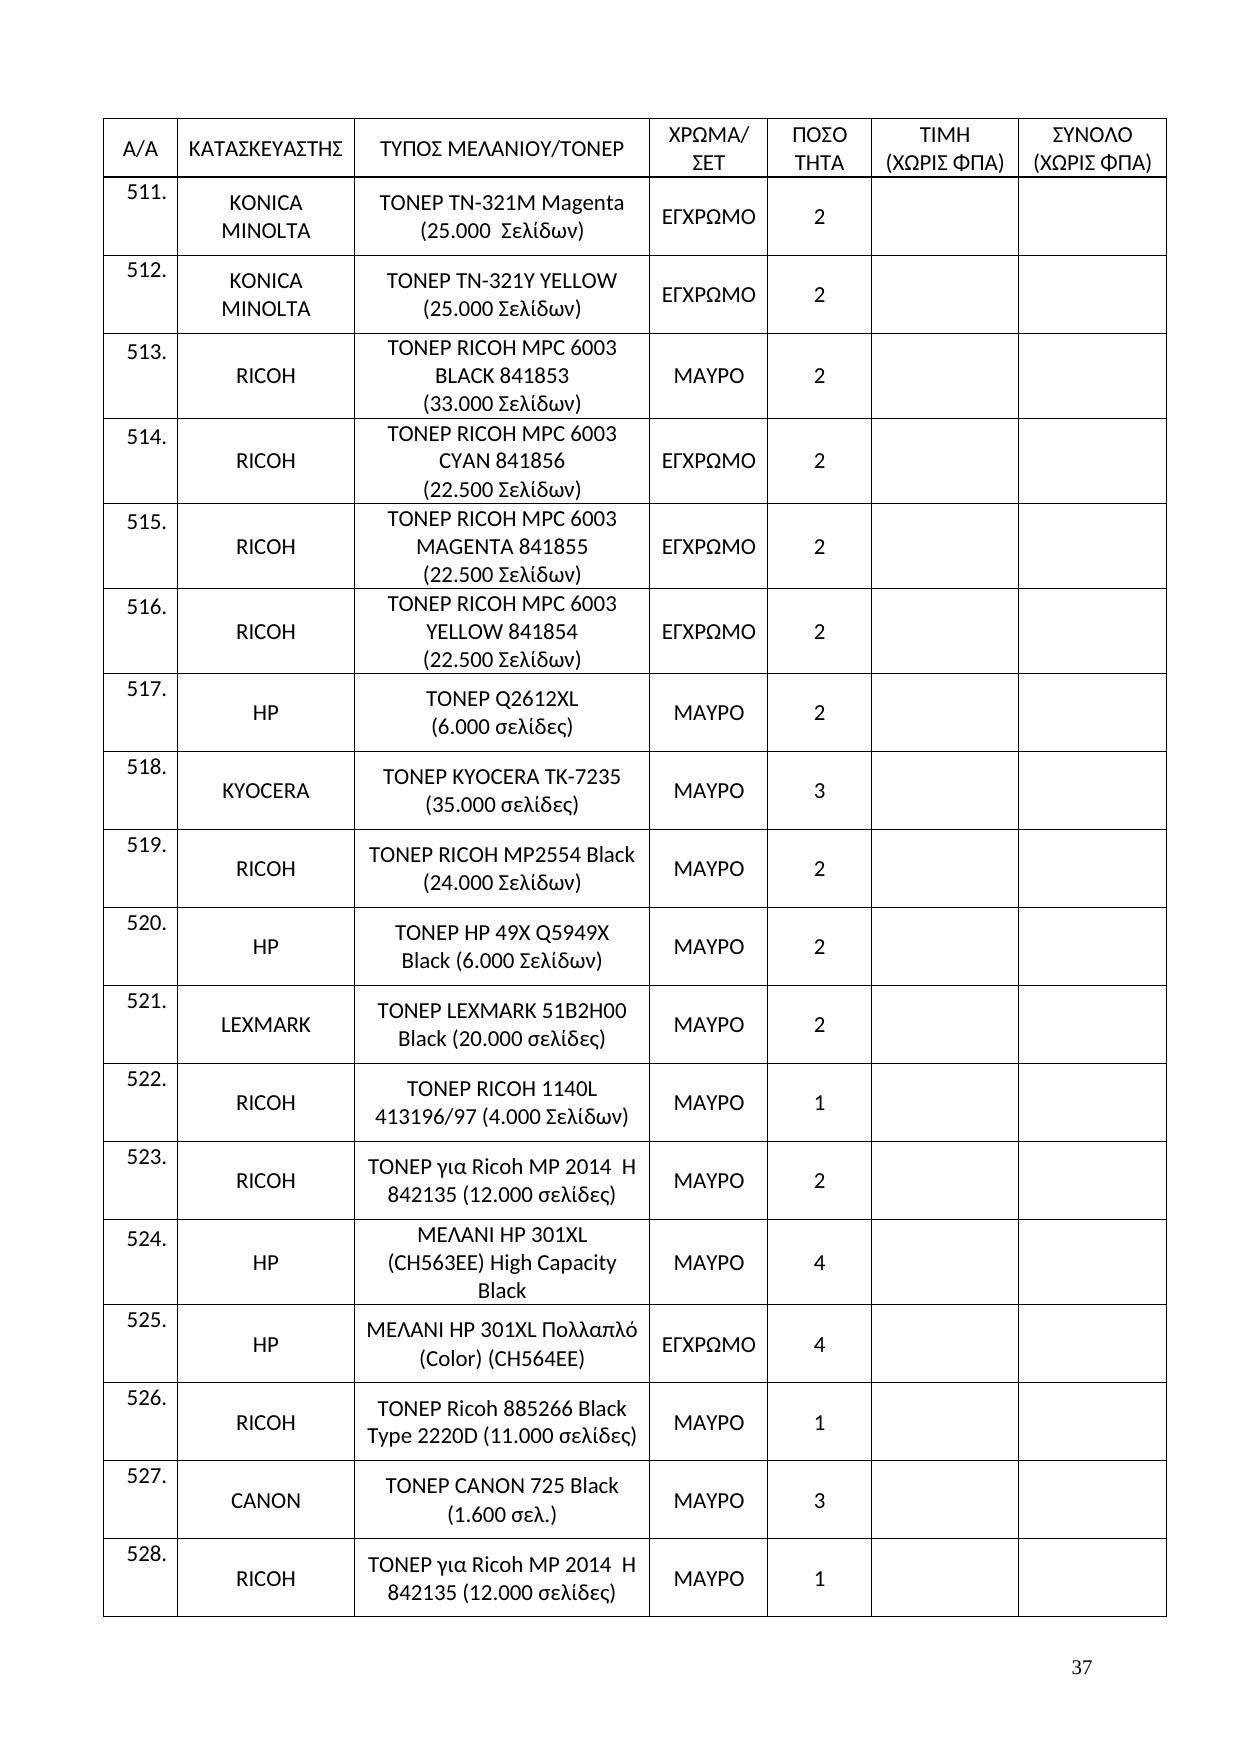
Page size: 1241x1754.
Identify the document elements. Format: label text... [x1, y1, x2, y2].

table_header ΤΙΜΗ (ΧΩΡΙΣ ΦΠΑ) [872, 119, 1018, 176]
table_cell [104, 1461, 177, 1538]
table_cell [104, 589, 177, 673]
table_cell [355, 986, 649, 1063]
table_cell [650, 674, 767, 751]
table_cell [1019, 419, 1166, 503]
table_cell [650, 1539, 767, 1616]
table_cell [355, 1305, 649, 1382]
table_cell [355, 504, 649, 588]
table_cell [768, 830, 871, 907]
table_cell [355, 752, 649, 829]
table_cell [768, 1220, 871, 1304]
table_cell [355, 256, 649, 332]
table_header ΤΥΠΟΣ ΜΕΛΑΝΙΟΥ/ΤΟΝΕΡ [355, 119, 649, 176]
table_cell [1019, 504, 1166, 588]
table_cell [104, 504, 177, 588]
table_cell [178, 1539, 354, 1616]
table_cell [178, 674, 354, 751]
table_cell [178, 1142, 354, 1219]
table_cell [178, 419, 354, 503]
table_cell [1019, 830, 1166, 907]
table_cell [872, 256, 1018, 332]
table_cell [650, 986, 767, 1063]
table_header ΣΥΝΟΛΟ (ΧΩΡΙΣ ΦΠΑ) [1019, 119, 1166, 176]
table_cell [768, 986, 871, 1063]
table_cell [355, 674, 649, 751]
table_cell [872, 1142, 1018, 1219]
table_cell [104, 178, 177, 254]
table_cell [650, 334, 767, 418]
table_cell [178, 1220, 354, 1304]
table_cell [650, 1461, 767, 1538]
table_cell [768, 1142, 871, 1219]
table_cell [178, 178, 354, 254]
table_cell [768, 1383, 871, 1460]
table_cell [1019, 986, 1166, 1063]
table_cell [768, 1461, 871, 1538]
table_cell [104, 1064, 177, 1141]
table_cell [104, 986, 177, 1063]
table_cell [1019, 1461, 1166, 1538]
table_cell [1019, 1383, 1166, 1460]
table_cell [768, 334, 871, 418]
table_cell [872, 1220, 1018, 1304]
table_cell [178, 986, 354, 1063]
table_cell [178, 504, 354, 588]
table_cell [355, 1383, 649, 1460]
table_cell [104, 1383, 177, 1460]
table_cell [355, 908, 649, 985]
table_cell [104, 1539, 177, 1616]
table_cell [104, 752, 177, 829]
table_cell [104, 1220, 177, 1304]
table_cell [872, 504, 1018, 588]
table_header ΚΑΤΑΣΚΕΥΑΣΤΗΣ [178, 119, 354, 176]
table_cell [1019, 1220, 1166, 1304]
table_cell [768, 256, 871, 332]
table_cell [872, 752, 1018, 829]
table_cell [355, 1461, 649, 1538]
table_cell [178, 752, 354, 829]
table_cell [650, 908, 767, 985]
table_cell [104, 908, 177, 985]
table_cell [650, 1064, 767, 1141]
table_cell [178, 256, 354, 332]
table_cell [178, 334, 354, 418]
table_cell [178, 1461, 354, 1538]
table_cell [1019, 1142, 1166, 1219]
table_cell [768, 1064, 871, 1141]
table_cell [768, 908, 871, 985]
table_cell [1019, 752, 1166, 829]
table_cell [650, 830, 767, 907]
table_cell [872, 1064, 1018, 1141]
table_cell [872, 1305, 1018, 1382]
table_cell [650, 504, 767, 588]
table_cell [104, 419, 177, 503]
table_header ΠΟΣΟ ΤΗΤΑ [768, 119, 871, 176]
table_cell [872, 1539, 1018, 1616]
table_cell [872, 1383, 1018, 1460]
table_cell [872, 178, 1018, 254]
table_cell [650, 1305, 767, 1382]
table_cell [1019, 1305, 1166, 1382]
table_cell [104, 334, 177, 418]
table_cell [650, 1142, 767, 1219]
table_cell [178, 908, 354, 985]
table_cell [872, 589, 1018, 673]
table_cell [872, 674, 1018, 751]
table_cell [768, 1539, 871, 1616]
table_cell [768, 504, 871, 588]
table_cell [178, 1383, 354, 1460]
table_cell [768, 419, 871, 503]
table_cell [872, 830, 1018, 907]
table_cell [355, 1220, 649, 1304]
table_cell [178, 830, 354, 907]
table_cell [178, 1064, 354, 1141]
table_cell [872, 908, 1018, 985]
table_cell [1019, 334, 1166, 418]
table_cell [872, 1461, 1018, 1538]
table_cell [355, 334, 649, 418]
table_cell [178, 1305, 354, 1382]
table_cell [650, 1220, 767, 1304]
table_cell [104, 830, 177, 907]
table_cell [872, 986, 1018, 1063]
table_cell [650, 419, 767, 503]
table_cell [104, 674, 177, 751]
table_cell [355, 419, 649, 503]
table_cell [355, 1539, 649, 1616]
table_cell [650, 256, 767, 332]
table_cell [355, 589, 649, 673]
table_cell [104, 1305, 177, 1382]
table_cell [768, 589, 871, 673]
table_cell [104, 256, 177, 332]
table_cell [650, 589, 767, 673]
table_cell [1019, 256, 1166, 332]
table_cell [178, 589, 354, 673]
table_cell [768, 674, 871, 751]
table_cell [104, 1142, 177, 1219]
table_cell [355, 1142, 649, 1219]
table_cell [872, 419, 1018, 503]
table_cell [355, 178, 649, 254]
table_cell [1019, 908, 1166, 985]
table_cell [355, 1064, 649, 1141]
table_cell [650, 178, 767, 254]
table_header Α/Α [104, 119, 177, 176]
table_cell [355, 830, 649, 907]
table_header ΧΡΩΜΑ/ ΣΕΤ [650, 119, 767, 176]
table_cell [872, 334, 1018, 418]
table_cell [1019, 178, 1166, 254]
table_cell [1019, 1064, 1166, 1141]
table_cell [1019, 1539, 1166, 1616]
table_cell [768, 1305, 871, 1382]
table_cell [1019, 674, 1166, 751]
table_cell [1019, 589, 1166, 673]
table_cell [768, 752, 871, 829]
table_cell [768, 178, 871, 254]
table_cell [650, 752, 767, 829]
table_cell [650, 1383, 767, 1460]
